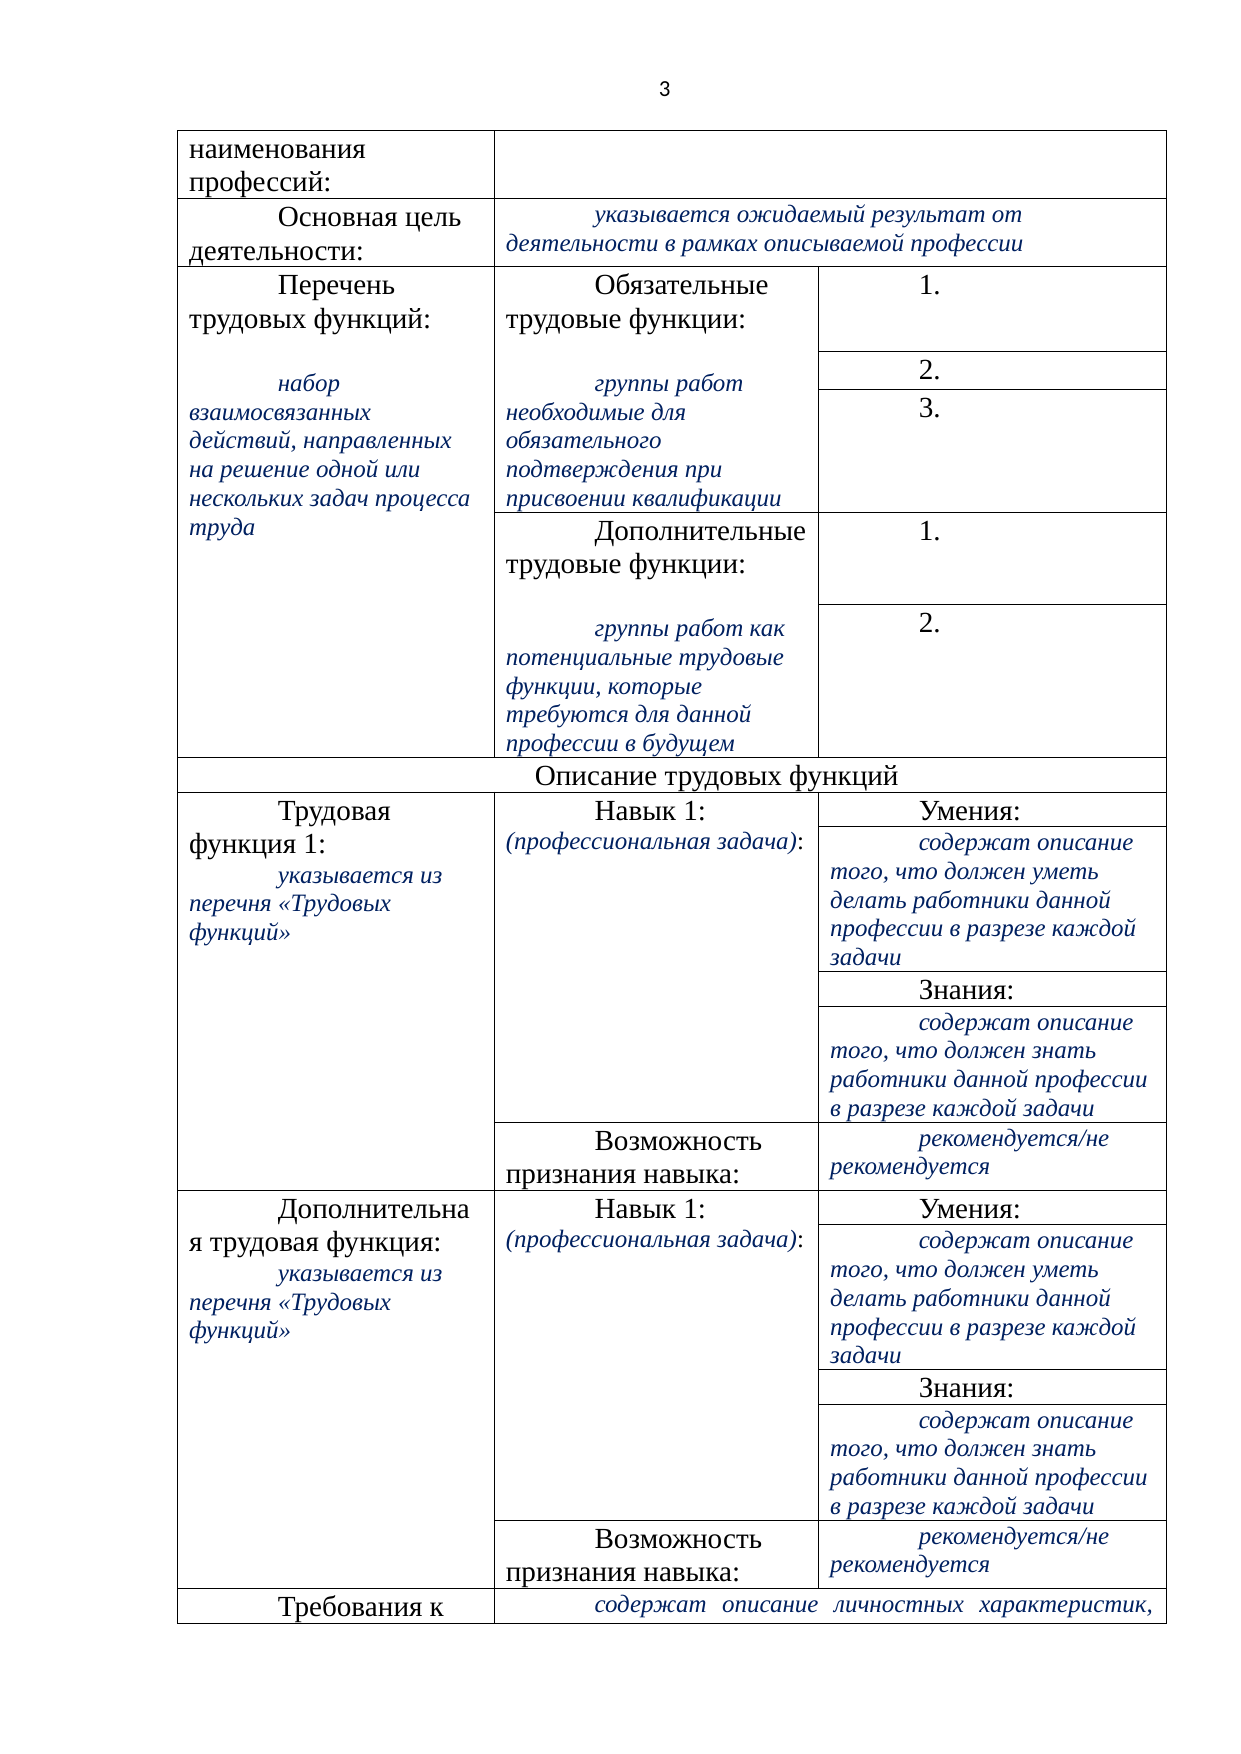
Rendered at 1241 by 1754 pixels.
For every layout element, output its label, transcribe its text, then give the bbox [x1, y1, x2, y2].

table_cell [178, 1589, 494, 1622]
table_cell Знания: [819, 1370, 1166, 1404]
table_cell 3. [819, 390, 1166, 512]
table_cell содержат описание того, что должен уметь делать работники данной профессии в разрезе каждой задачи [819, 1225, 1166, 1369]
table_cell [178, 131, 494, 198]
table_cell Знания: [819, 972, 1166, 1006]
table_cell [495, 131, 1166, 198]
table_cell Перечень трудовых функций: набор взаимосвязанных действий, направленных на решение одной или нескольких задач процесса труда [178, 267, 494, 757]
table_cell Навык 1: (профессиональная задача): [495, 1191, 818, 1520]
table_cell Навык 1: (профессиональная задача): [495, 793, 818, 1122]
table_cell 1. [819, 267, 1166, 351]
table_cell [495, 1589, 1166, 1622]
table_cell Дополнительная трудовая функция: указывается из перечня «Трудовых функций» [178, 1191, 494, 1588]
table_cell Возможность признания навыка: [495, 1123, 818, 1190]
table_cell Дополнительные трудовые функции: группы работ как потенциальные трудовые функции, которые требуются для данной профессии в будущем [495, 513, 818, 757]
table_cell рекомендуется/не рекомендуется [819, 1123, 1166, 1190]
table_cell содержат описание того, что должен знать работники данной профессии в разрезе каждой задачи [819, 1007, 1166, 1122]
table_cell рекомендуется/не рекомендуется [819, 1521, 1166, 1588]
table_cell 1. [819, 513, 1166, 604]
table_cell Умения: [819, 1191, 1166, 1224]
table_cell содержат описание того, что должен знать работники данной профессии в разрезе каждой задачи [819, 1405, 1166, 1520]
table_cell Трудовая функция 1: указывается из перечня «Трудовых функций» [178, 793, 494, 1190]
table_cell Основная цель деятельности: [178, 199, 494, 266]
table_cell 2. [819, 605, 1166, 757]
table_cell Умения: [819, 793, 1166, 826]
table_cell Возможность признания навыка: [495, 1521, 818, 1588]
table_cell 2. [819, 352, 1166, 389]
table_cell Описание трудовых функций [178, 758, 1166, 792]
table_cell содержат описание того, что должен уметь делать работники данной профессии в разрезе каждой задачи [819, 827, 1166, 971]
table_cell указывается ожидаемый результат от деятельности в рамках описываемой профессии [495, 199, 1166, 266]
table_cell Обязательные трудовые функции: группы работ необходимые для обязательного подтверждения при присвоении квалификации [495, 267, 818, 512]
